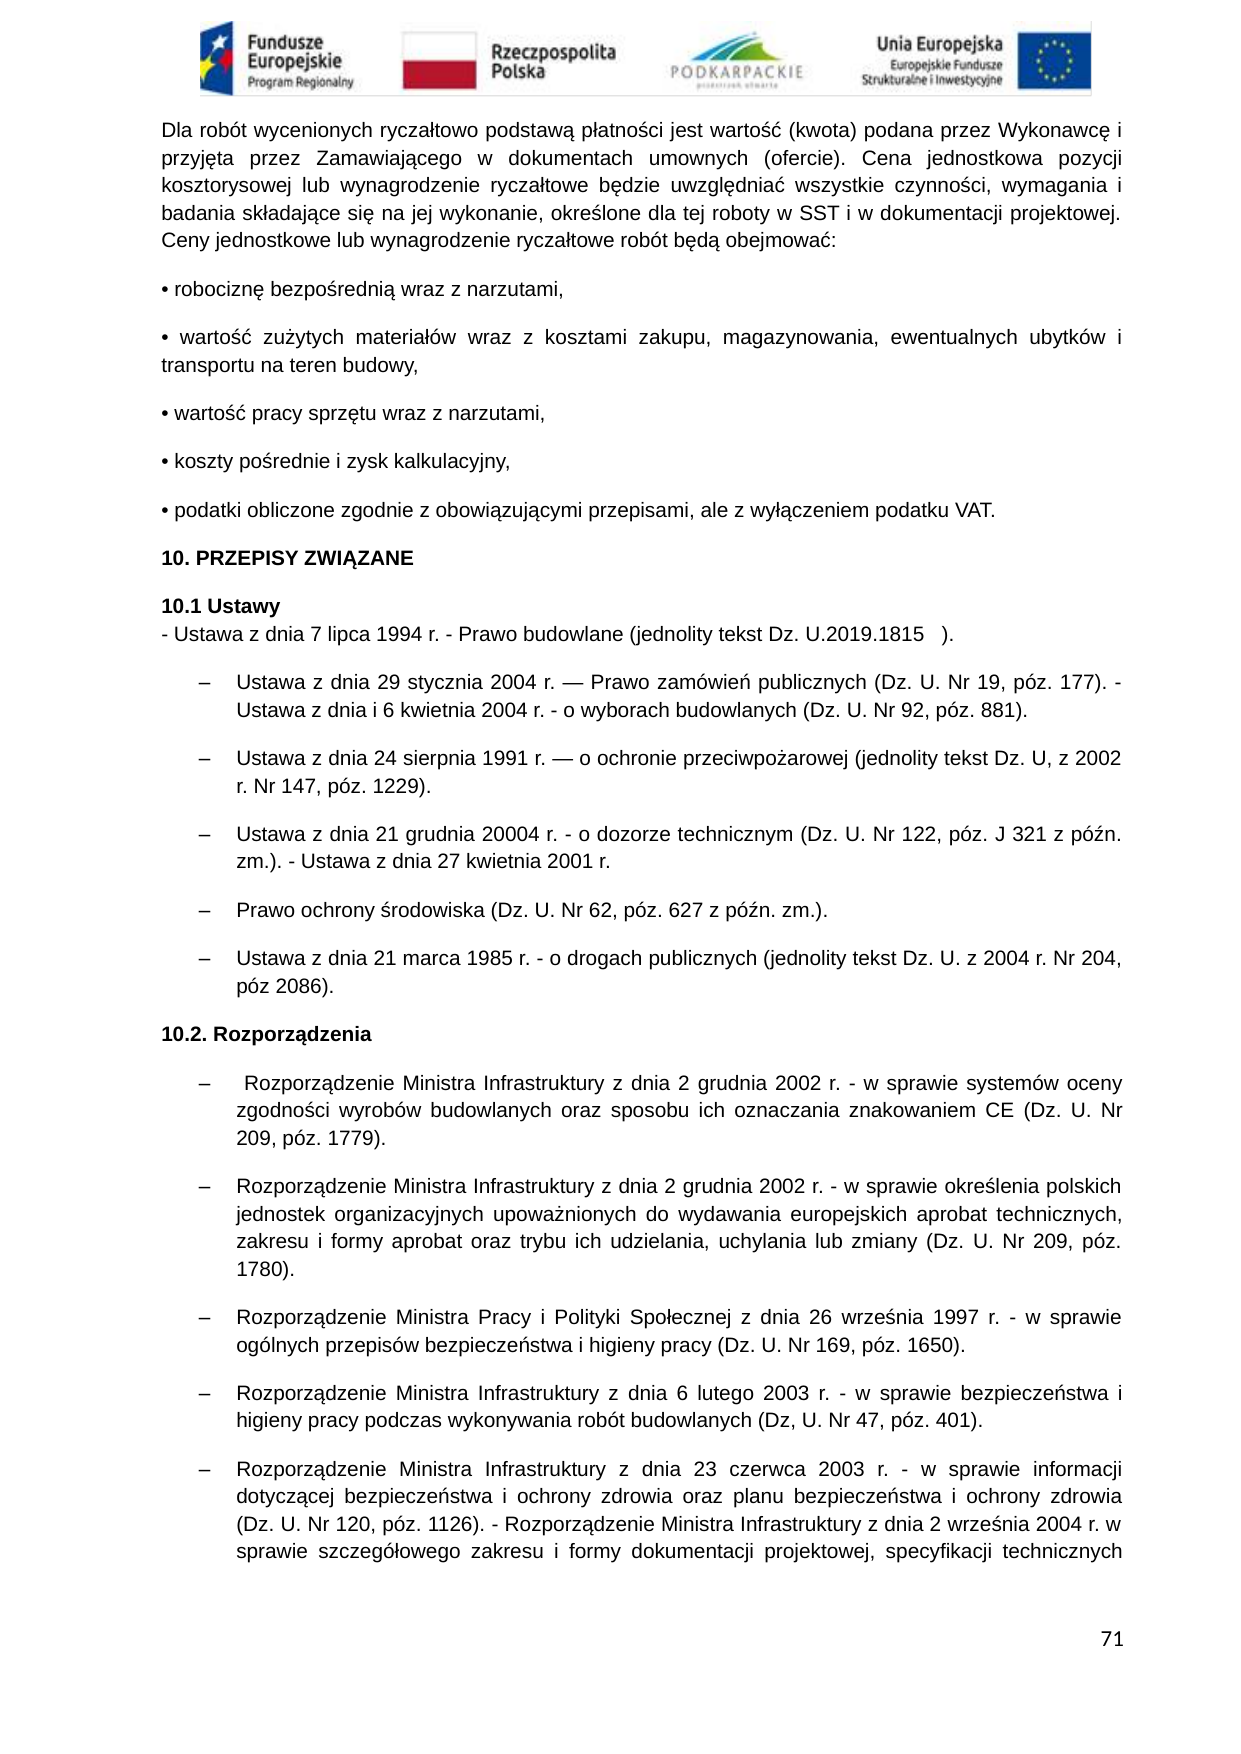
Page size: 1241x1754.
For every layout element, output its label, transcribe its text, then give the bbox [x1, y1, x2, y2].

text • wartość pracy sprzętu wraz z narzutami, [161, 401, 1123, 425]
list Rozporządzenie Ministra Infrastruktury z dnia 2 grudnia 2002 r. - w sprawie określenia polskich jednostek organizacyjnych upoważnionych do wydawania europejskich aprobat technicznych, zakresu i formy aprobat oraz trybu ich udzielania, uchylania lub zmiany (Dz. U. Nr 209, póz. 1780). [198, 1174, 1123, 1280]
list Prawo ochrony środowiska (Dz. U. Nr 62, póz. 627 z późn. zm.). [198, 898, 1123, 922]
text • podatki obliczone zgodnie z obowiązującymi przepisami, ale z wyłączeniem podatku VAT. [161, 497, 1123, 521]
text 10.2. Rozporządzenia [161, 1022, 1123, 1046]
text 10.1 Ustawy - Ustawa z dnia 7 lipca 1994 r. - Prawo budowlane (jednolity tekst Dz. U.2019.1815 ). [161, 594, 1123, 646]
list Ustawa z dnia 24 sierpnia 1991 r. — o ochronie przeciwpożarowej (jednolity tekst Dz. U, z 2002 r. Nr 147, póz. 1229). [198, 746, 1123, 797]
list Ustawa z dnia 29 stycznia 2004 r. — Prawo zamówień publicznych (Dz. U. Nr 19, póz. 177). - Ustawa z dnia i 6 kwietnia 2004 r. - o wyborach budowlanych (Dz. U. Nr 92, póz. 881). [198, 670, 1123, 721]
text • wartość zużytych materiałów wraz z kosztami zakupu, magazynowania, ewentualnych ubytków i transportu na teren budowy, [161, 325, 1123, 376]
list Rozporządzenie Ministra Pracy i Polityki Społecznej z dnia 26 września 1997 r. - w sprawie ogólnych przepisów bezpieczeństwa i higieny pracy (Dz. U. Nr 169, póz. 1650). [198, 1305, 1123, 1356]
list Ustawa z dnia 21 grudnia 20004 r. - o dozorze technicznym (Dz. U. Nr 122, póz. J 321 z późn. zm.). - Ustawa z dnia 27 kwietnia 2001 r. [198, 822, 1123, 873]
picture [200, 21, 1093, 98]
list Rozporządzenie Ministra Infrastruktury z dnia 2 grudnia 2002 r. - w sprawie systemów oceny zgodności wyrobów budowlanych oraz sposobu ich oznaczania znakowaniem CE (Dz. U. Nr 209, póz. 1779). [198, 1070, 1123, 1149]
text • robociznę bezpośrednią wraz z narzutami, [161, 277, 1123, 301]
text • koszty pośrednie i zysk kalkulacyjny, [161, 449, 1123, 473]
text Dla robót wycenionych ryczałtowo podstawą płatności jest wartość (kwota) podana przez Wykonawcę i przyjęta przez Zamawiającego w dokumentach umownych (ofercie). Cena jednostkowa pozycji kosztorysowej lub wynagrodzenie ryczałtowe będzie uwzględniać wszystkie czynności, wymagania i badania składające się na jej wykonanie, określone dla tej roboty w SST i w dokumentacji projektowej. Ceny jednostkowe lub wynagrodzenie ryczałtowe robót będą obejmować: [161, 118, 1123, 252]
text 10. PRZEPISY ZWIĄZANE [161, 546, 1123, 570]
list Rozporządzenie Ministra Infrastruktury z dnia 6 lutego 2003 r. - w sprawie bezpieczeństwa i higieny pracy podczas wykonywania robót budowlanych (Dz, U. Nr 47, póz. 401). [198, 1381, 1123, 1432]
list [198, 1457, 1123, 1563]
list Ustawa z dnia 21 marca 1985 r. - o drogach publicznych (jednolity tekst Dz. U. z 2004 r. Nr 204, póz 2086). [198, 946, 1123, 998]
